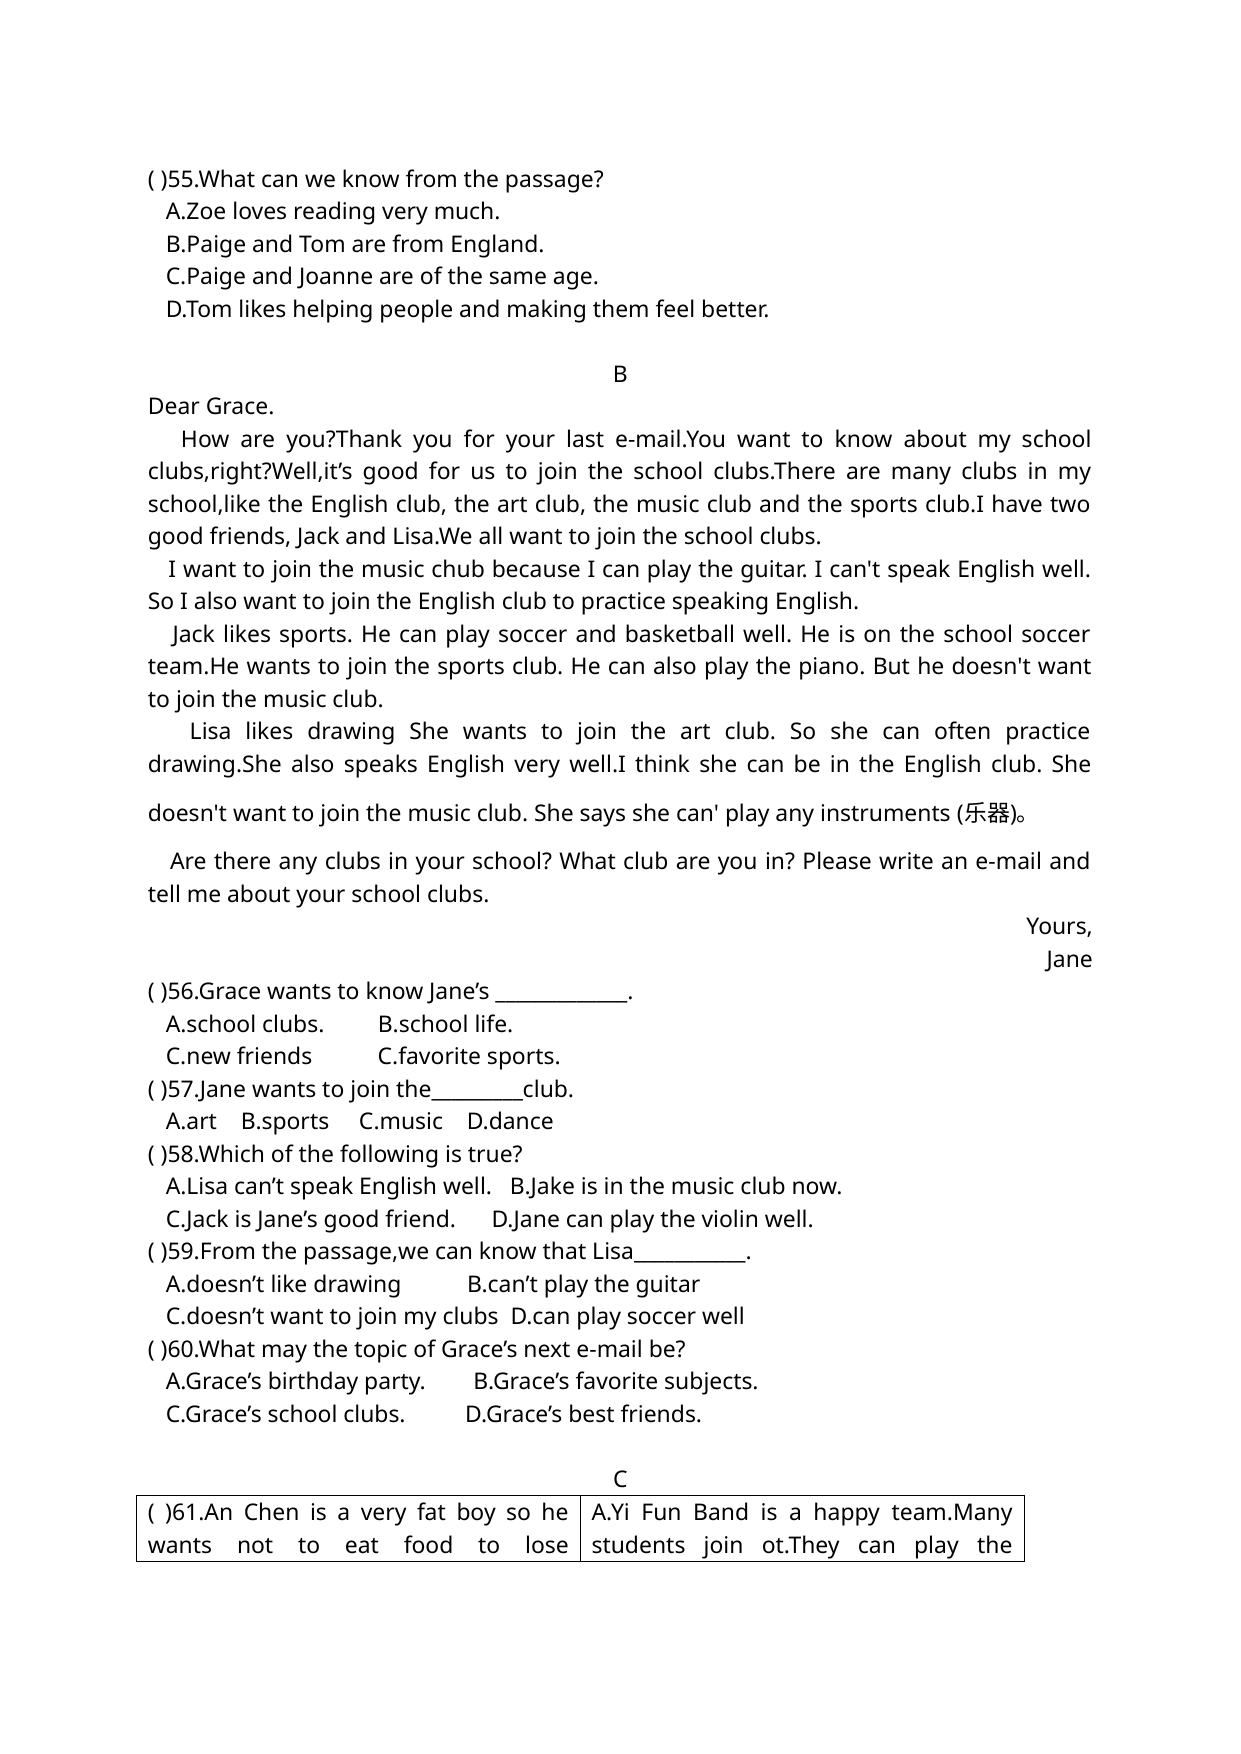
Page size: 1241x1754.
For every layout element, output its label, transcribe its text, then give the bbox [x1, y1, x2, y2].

text D.Tom likes helping people and making them feel better. [148, 292, 1093, 324]
text C.Paige and Joanne are of the same age. [148, 259, 1093, 292]
text How are you?Thank you for your last e-mail.You want to know about my school clubs,right?Well,it’s good for us to join the school clubs.There are many clubs in my school,like the English club, the art club, the music club and the sports club.I have two good friends, Jack and Lisa.We all want to join the school clubs. [148, 422, 1093, 552]
text ( )57.Jane wants to join the_________club. [148, 1072, 1093, 1104]
text A.Lisa can’t speak English well. B.Jake is in the music club now. [148, 1169, 1093, 1202]
text C.Grace’s school clubs. D.Grace’s best friends. [148, 1397, 1093, 1429]
text ( )56.Grace wants to know Jane’s _____________.[来源:学*科*网] [148, 974, 1093, 1007]
text A.art B.sports C.music D.dance [148, 1104, 1093, 1137]
text Lisa likes drawing She wants to join the art club. So she can often practice drawing.She also speaks English very well.I think she can be in the English club. She doesn't want to join the music club. She says she can' play any instruments (乐器)。 [148, 714, 1093, 844]
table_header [137, 1496, 580, 1561]
text Jack likes sports. He can play soccer and basketball well. He is on the school soccer team.He wants to join the sports club. He can also play the piano. But he doesn't want to join the music club. [148, 617, 1093, 714]
text ( )59.From the passage,we can know that Lisa___________. [148, 1234, 1093, 1267]
text B.Paige and Tom are from England. [148, 227, 1093, 259]
text C.new friends C.favorite sports. [148, 1039, 1093, 1072]
text A.doesn’t like drawing B.can’t play the guitar [148, 1267, 1093, 1299]
text Dear Grace. [148, 389, 1093, 422]
text Yours, [148, 909, 1093, 942]
text A.Grace’s birthday party. B.Grace’s favorite subjects. [148, 1364, 1093, 1397]
text A.Zoe loves reading very much. [148, 194, 1093, 227]
text ( )60.What may the topic of Grace’s next e-mail be? [148, 1332, 1093, 1364]
text B [148, 357, 1093, 389]
text C [148, 1462, 1093, 1494]
text ( )55.What can we know from the passage? [148, 162, 1093, 194]
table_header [581, 1496, 1024, 1561]
text A.school clubs. B.school life. [148, 1007, 1093, 1039]
text C.doesn’t want to join my clubs D.can play soccer well [148, 1299, 1093, 1332]
text Are there any clubs in your school? What club are you in? Please write an e-mail and tell me about your school clubs. [148, 844, 1093, 909]
text Jane [148, 942, 1093, 974]
text I want to join the music chub because I can play the guitar. I can't speak English well. So I also want to join the English club to practice speaking English. [148, 552, 1093, 617]
text ( )58.Which of the following is true? [148, 1137, 1093, 1169]
text C.Jack is Jane’s good friend. D.Jane can play the violin well. [148, 1202, 1093, 1234]
